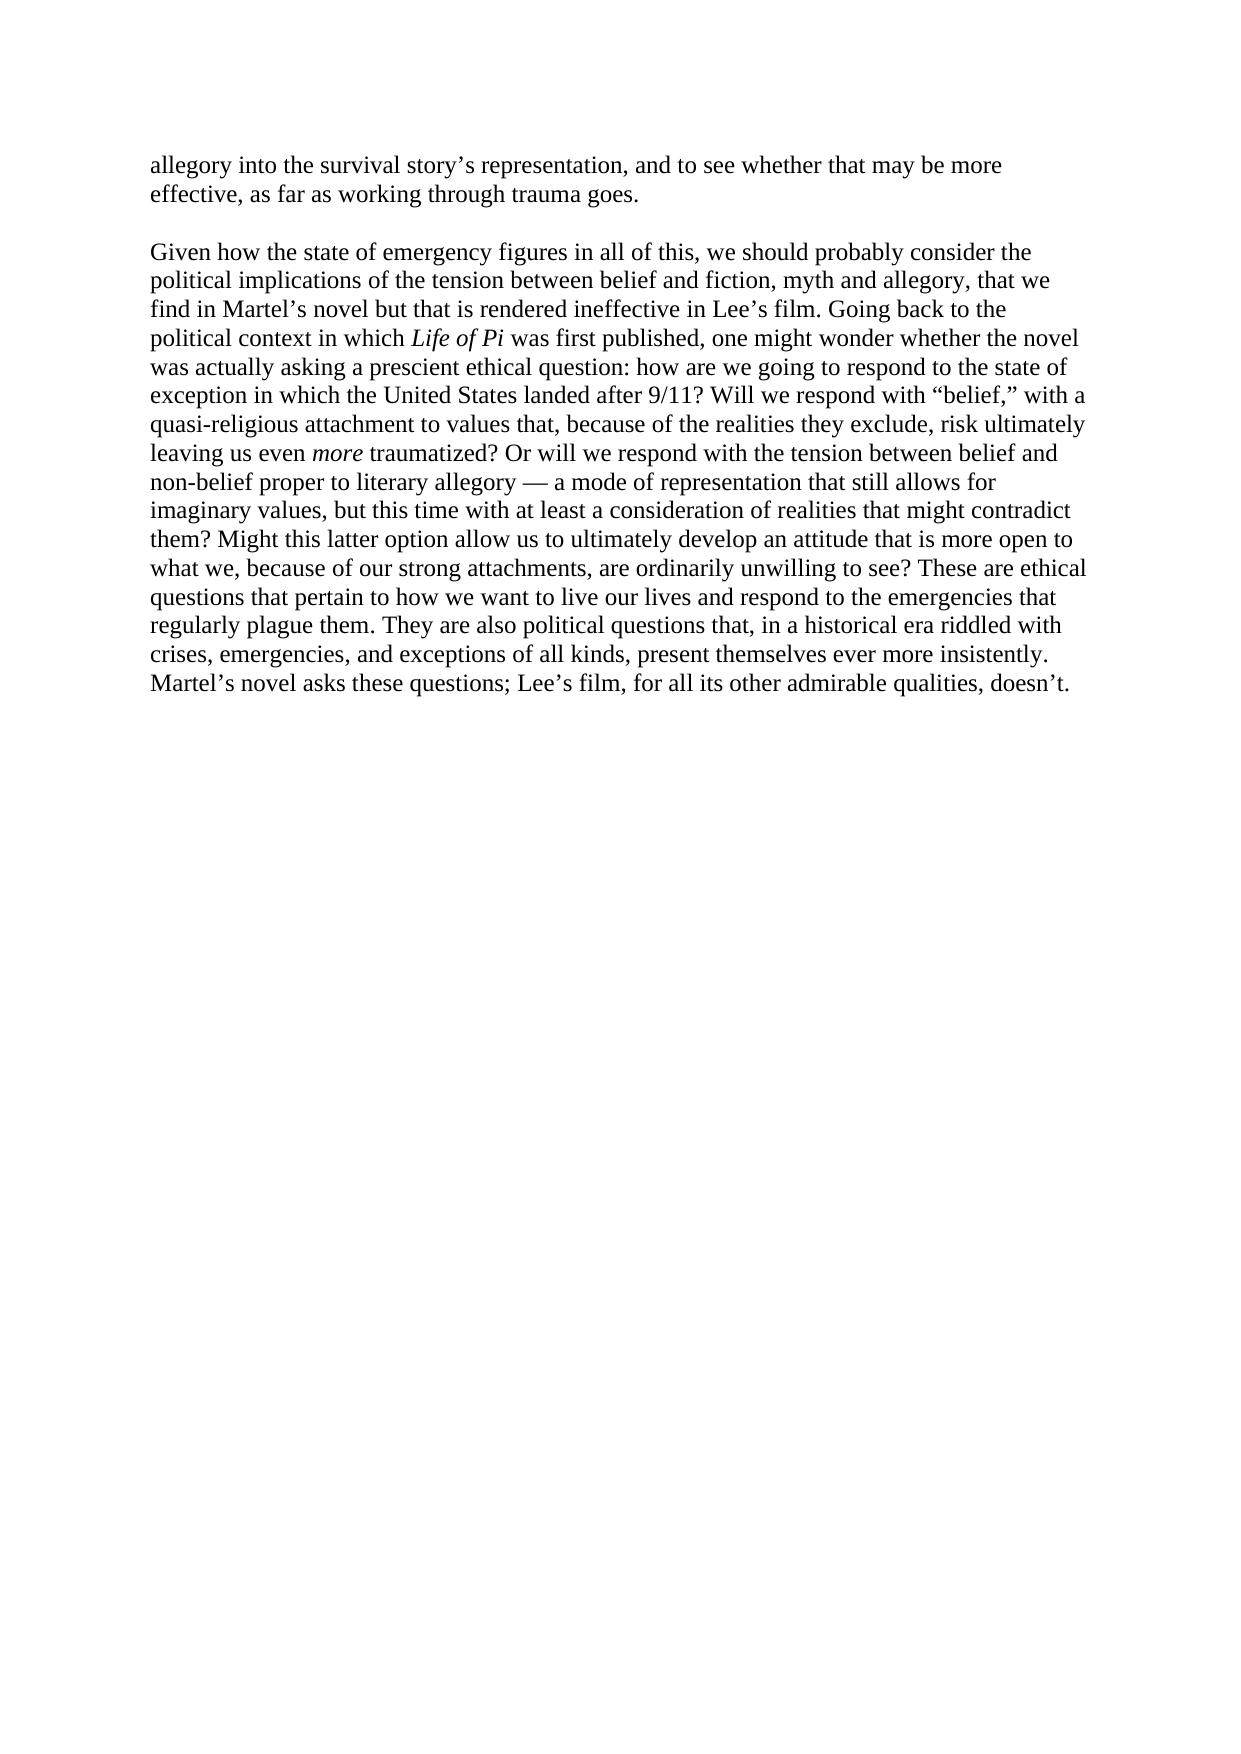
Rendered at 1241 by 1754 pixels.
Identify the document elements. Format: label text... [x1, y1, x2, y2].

text Given how the state of emergency figures in all of this, we should probably consider the political implications of the tension between belief and fiction, myth and allegory, that we find in Martel’s novel but that is rendered ineffective in Lee’s film. Going back to the political context in which Life of Pi was first published, one might wonder whether the novel was actually asking a prescient ethical question: how are we going to respond to the state of exception in which the United States landed after 9/11? Will we respond with “belief,” with a quasi-religious attachment to values that, because of the realities they exclude, risk ultimately leaving us even more traumatized? Or will we respond with the tension between belief and non-belief proper to literary allegory — a mode of representation that still allows for imaginary values, but this time with at least a consideration of realities that might contradict them? Might this latter option allow us to ultimately develop an attitude that is more open to what we, because of our strong attachments, are ordinarily unwilling to see? These are ethical questions that pertain to how we want to live our lives and respond to the emergencies that regularly plague them. They are also political questions that, in a historical era riddled with crises, emergencies, and exceptions of all kinds, present themselves ever more insistently. Martel’s novel asks these questions; Lee’s film, for all its other admirable qualities, doesn’t. [150, 237, 1090, 697]
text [150, 150, 1090, 207]
